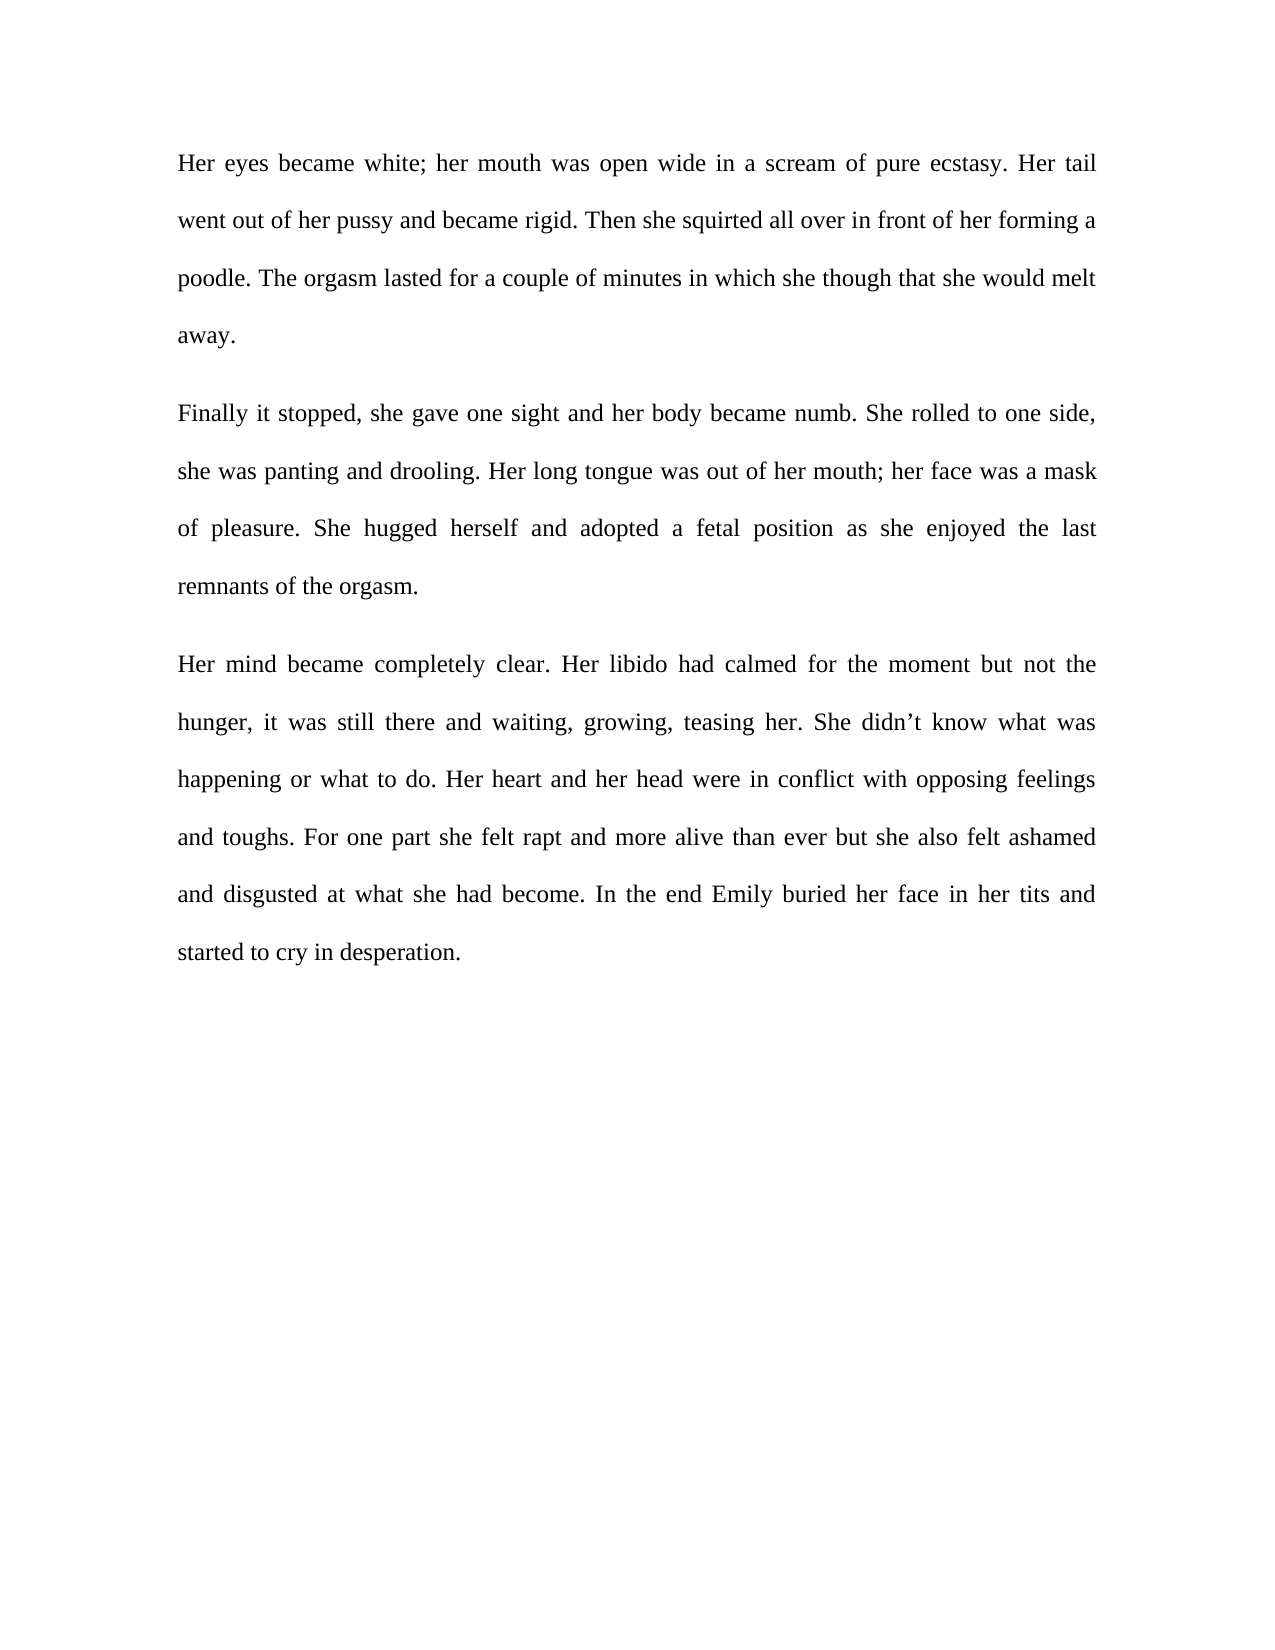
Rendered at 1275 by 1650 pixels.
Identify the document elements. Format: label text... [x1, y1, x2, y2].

text Her mind became completely clear. Her libido had calmed for the moment but not the hunger, it was still there and waiting, growing, teasing her. She didn’t know what was happening or what to do. Her heart and her head were in conflict with opposing feelings and toughs. For one part she felt rapt and more alive than ever but she also felt ashamed and disgusted at what she had become. In the end Emily buried her face in her tits and started to cry in desperation. [177, 649, 1098, 966]
text Her eyes became white; her mouth was open wide in a scream of pure ecstasy. Her tail went out of her pussy and became rigid. Then she squirted all over in front of her forming a poodle. The orgasm lasted for a couple of minutes in which she though that she would melt away. [177, 148, 1098, 349]
text Finally it stopped, she gave one sight and her body became numb. She rolled to one side, she was panting and drooling. Her long tongue was out of her mouth; her face was a mask of pleasure. She hugged herself and adopted a fetal position as she enjoyed the last remnants of the orgasm. [177, 398, 1098, 600]
